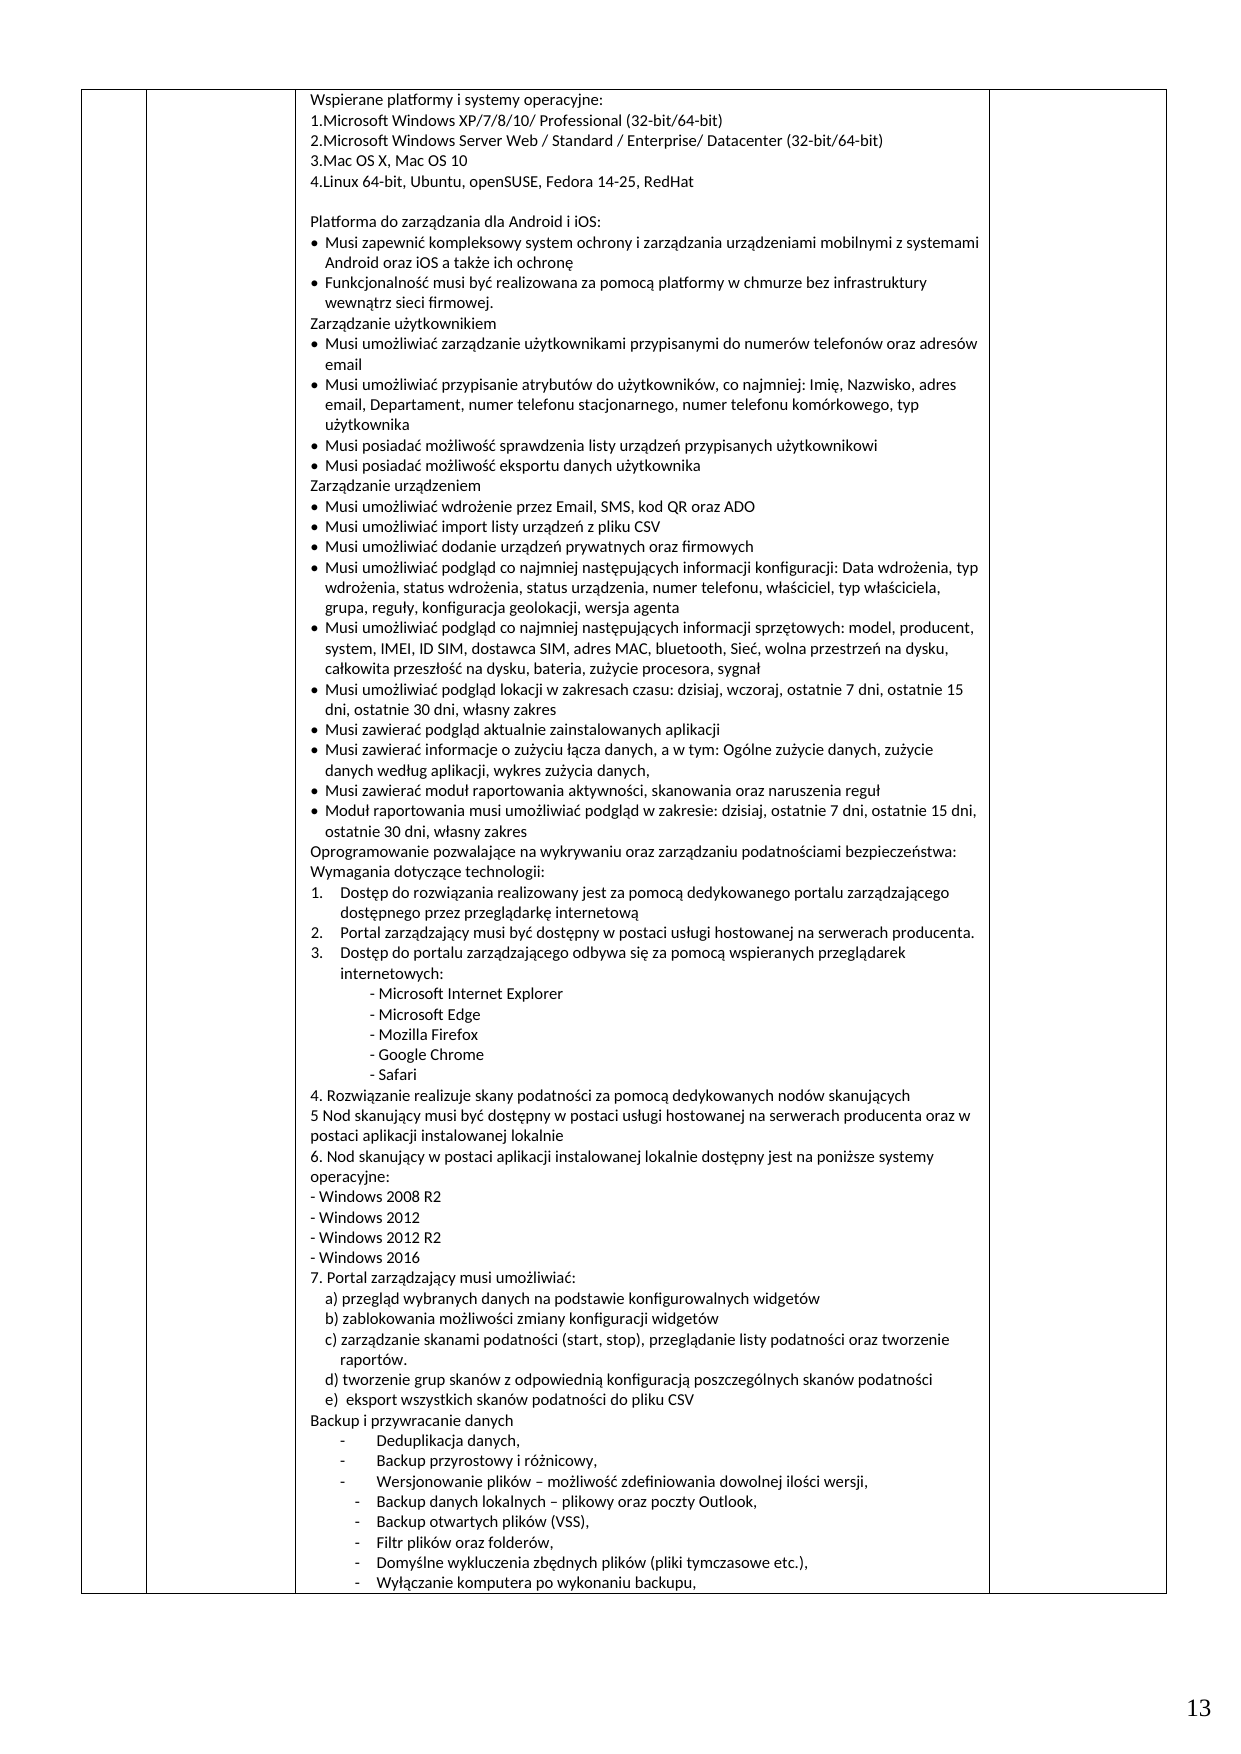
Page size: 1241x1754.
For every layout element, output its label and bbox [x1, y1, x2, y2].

table_cell [82, 90, 146, 1593]
table_cell [990, 90, 1166, 1593]
table_cell [296, 90, 989, 1593]
table_cell [147, 90, 295, 1593]
